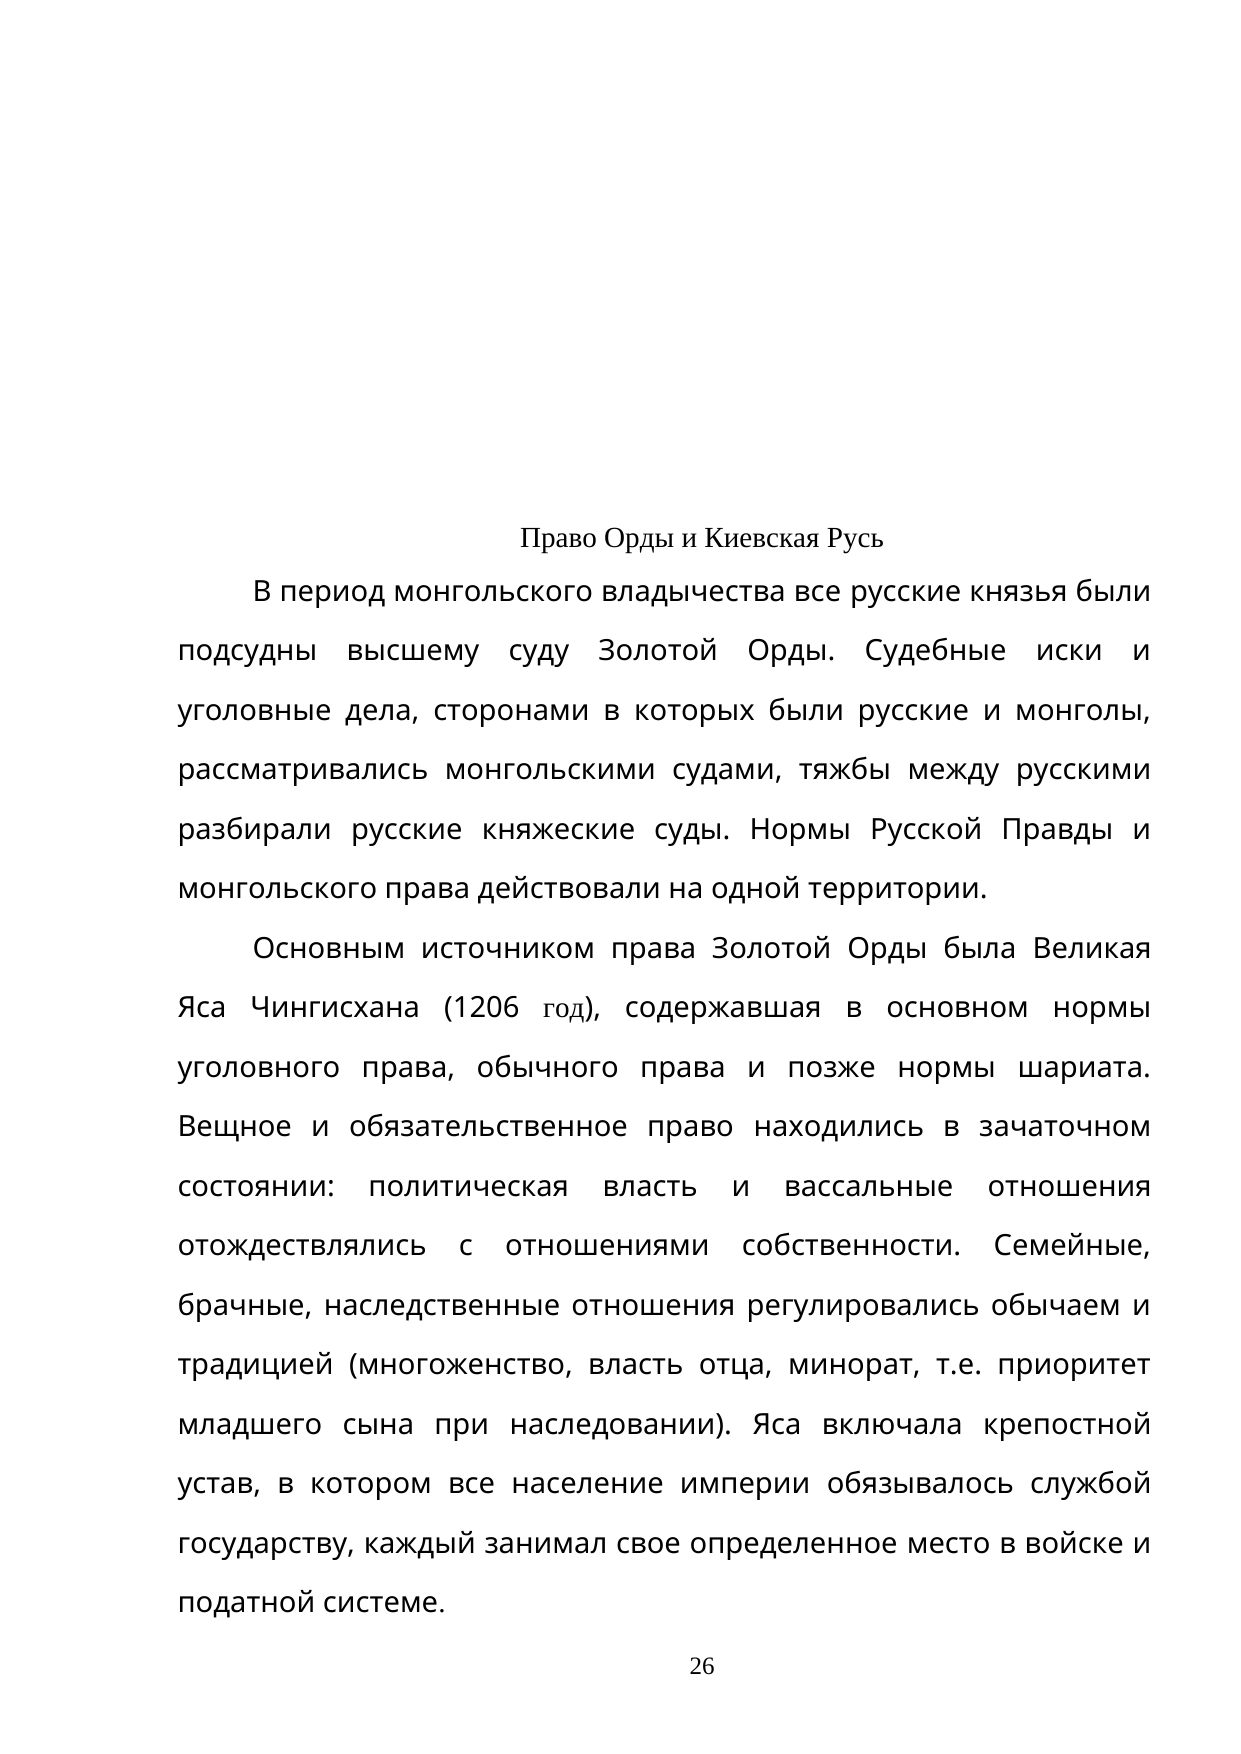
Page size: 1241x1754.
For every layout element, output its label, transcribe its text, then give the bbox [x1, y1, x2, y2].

text Основным источником права Золотой Орды была Великая Яса Чингисхана (1206 год), содержавшая в основном нормы уголовного права, обычного права и позже нормы шариата. Вещное и обязательственное право находились в зачаточном состоянии: политическая власть и вассальные отношения отождествлялись с отношениями собственности. Семейные, брачные, наследственные отношения регулировались обычаем и традицией (многоженство, власть отца, минорат, т.е. приоритет младшего сына при наследовании). Яса включала крепостной устав, в котором все население империи обязывалось службой государству, каждый занимал свое определенное место в войске и податной системе. [177, 927, 1152, 1621]
text Право Орды и Киевская Русь [177, 520, 1152, 553]
text В период монгольского владычества все русские князья были подсудны высшему суду Золотой Орды. Судебные иски и уголовные дела, сторонами в которых были русские и монголы, рассматривались монгольскими судами, тяжбы между русскими разбирали русские княжеские суды. Нормы Русской Правды и монгольского права действовали на одной территории. [177, 570, 1152, 907]
